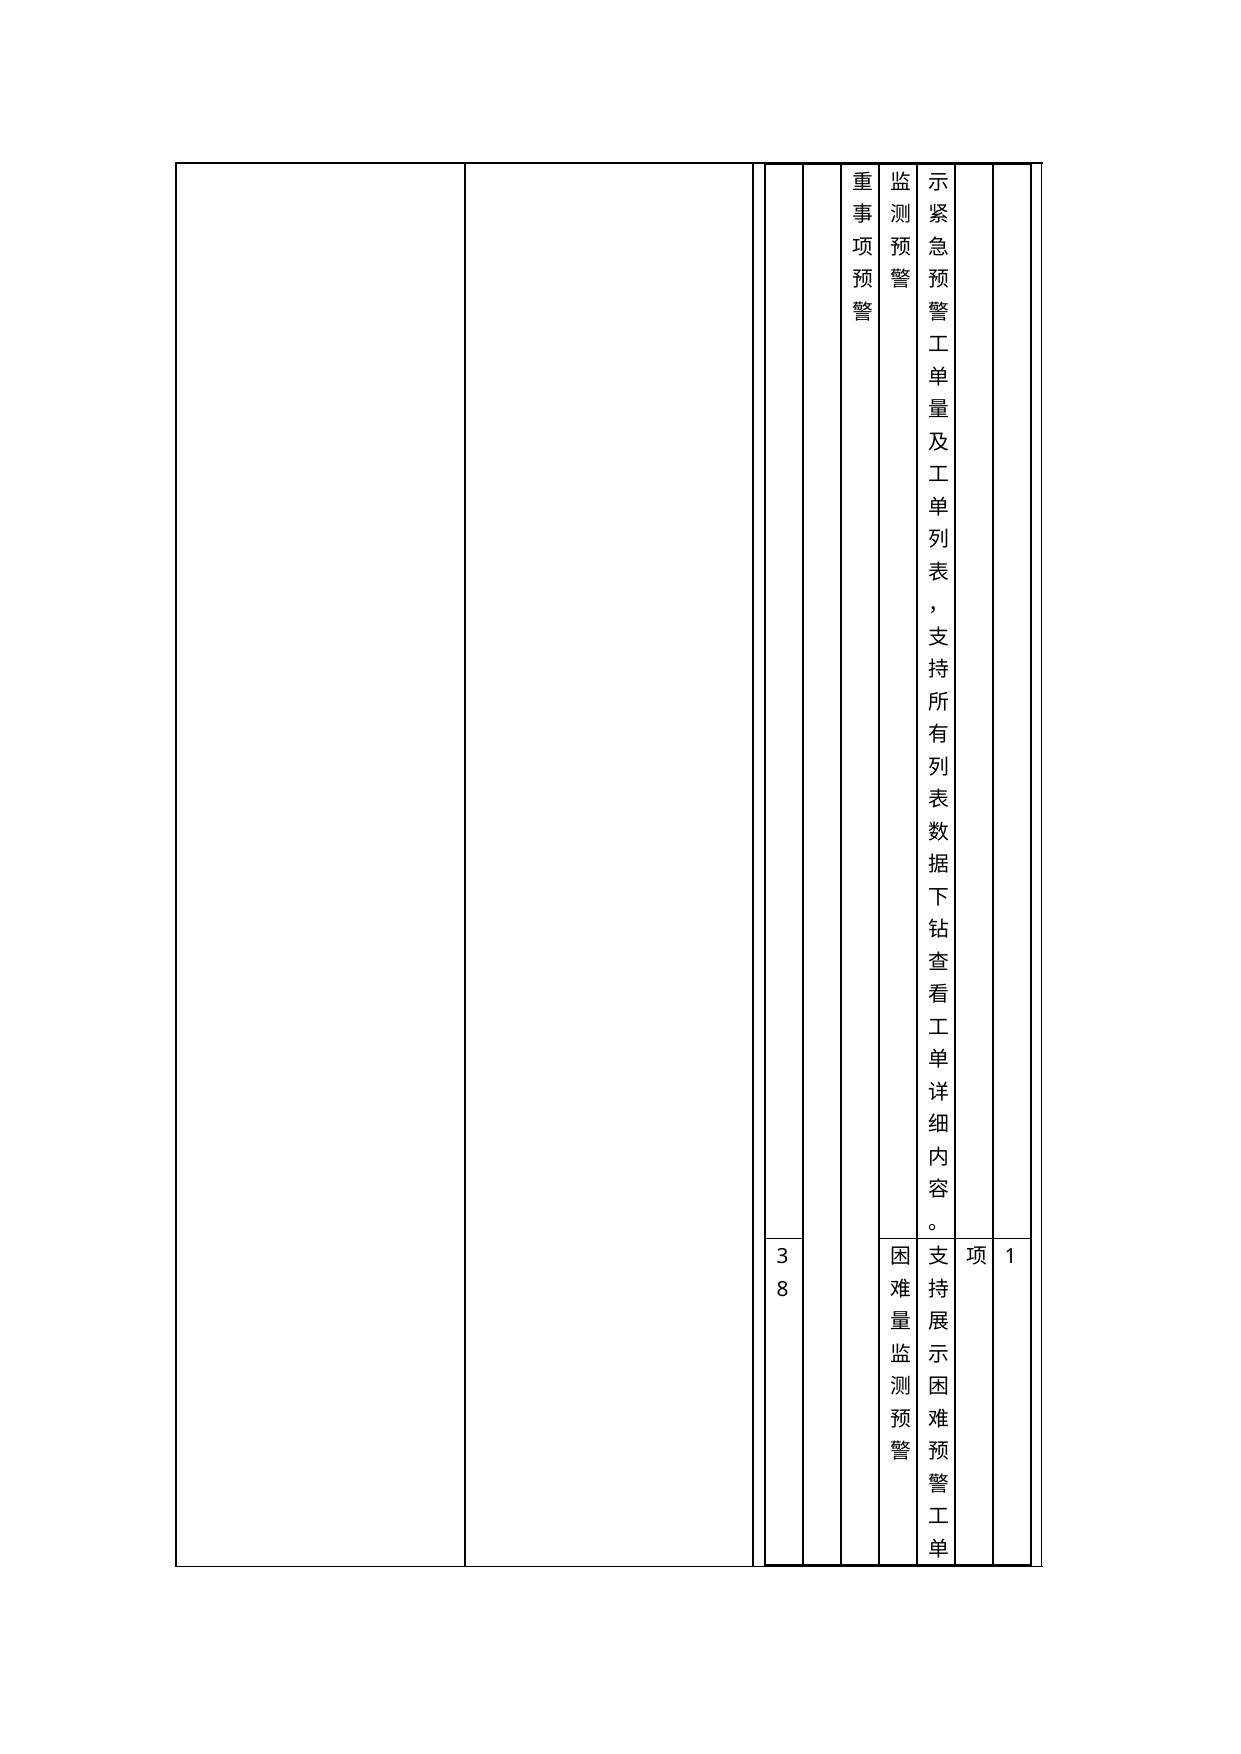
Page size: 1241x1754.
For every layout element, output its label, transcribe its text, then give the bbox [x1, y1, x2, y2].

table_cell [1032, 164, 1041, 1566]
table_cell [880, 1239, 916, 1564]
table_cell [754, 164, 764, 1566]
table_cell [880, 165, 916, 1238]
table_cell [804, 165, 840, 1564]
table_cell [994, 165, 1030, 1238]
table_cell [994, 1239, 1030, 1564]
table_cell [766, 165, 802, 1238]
table_cell [466, 164, 752, 1566]
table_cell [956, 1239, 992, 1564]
table_cell 1 [177, 164, 464, 1566]
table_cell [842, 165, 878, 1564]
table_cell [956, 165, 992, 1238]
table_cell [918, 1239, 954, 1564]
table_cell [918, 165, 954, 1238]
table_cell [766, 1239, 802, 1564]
